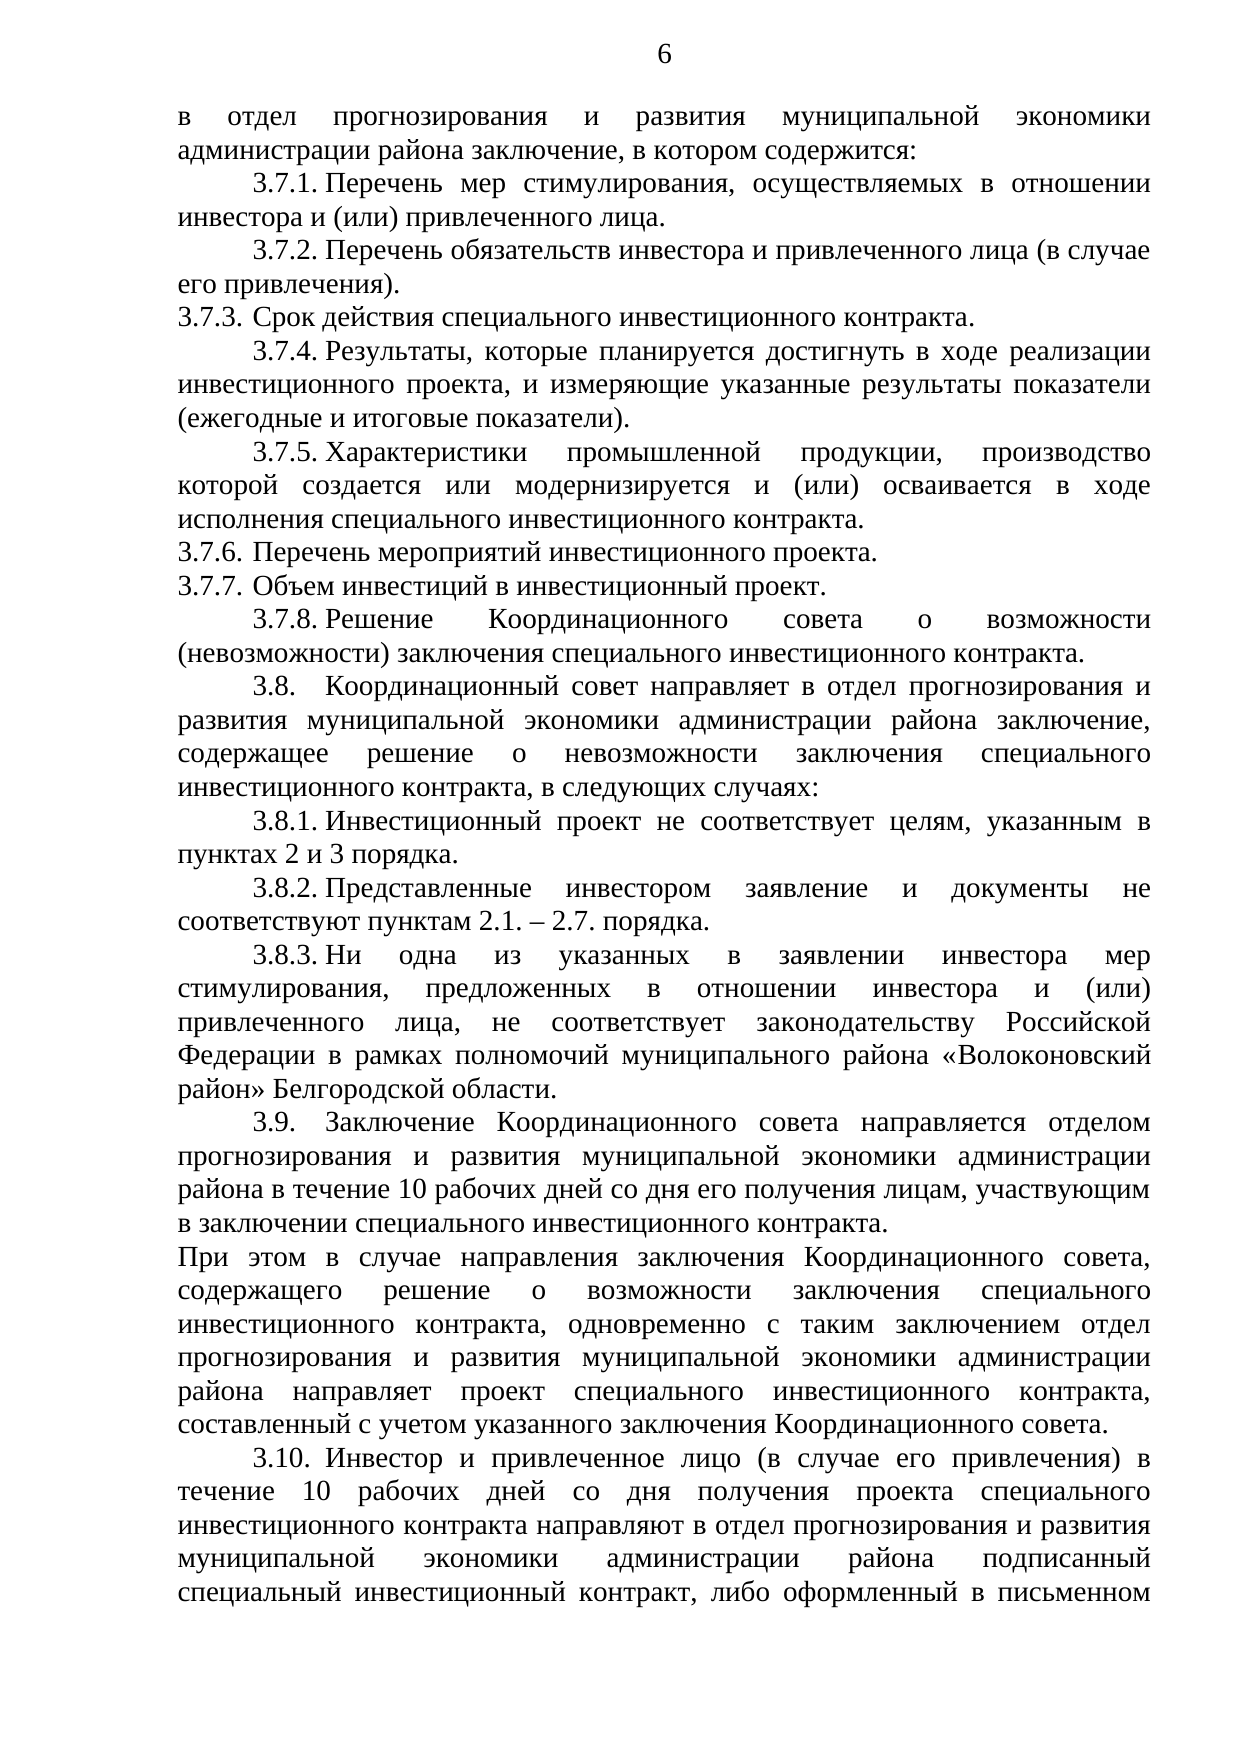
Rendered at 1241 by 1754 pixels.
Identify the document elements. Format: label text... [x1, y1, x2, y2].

list Перечень обязательств инвестора и привлеченного лица (в случае его привлечения). [177, 232, 1152, 299]
list Заключение Координационного совета направляется отделом прогнозирования и развития муниципальной экономики администрации района в течение 10 рабочих дней со дня его получения лицам, участвующим в заключении специального инвестиционного контракта. [177, 1104, 1152, 1239]
list Срок действия специального инвестиционного контракта. [177, 299, 1152, 333]
text При этом в случае направления заключения Координационного совета, содержащего решение о возможности заключения специального инвестиционного контракта, одновременно с таким заключением отдел прогнозирования и развития муниципальной экономики администрации района направляет проект специального инвестиционного контракта, составленный с учетом указанного заключения Координационного совета. [177, 1239, 1152, 1440]
list Характеристики промышленной продукции, производство которой создается или модернизируется и (или) осваивается в ходе исполнения специального инвестиционного контракта. [177, 434, 1152, 534]
list Перечень мероприятий инвестиционного проекта. [177, 534, 1152, 568]
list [177, 98, 1152, 165]
list Результаты, которые планируется достигнуть в ходе реализации инвестиционного проекта, и измеряющие указанные результаты показатели (ежегодные и итоговые показатели). [177, 333, 1152, 434]
list Представленные инвестором заявление и документы не соответствуют пунктам 2.1. – 2.7. порядка. [177, 870, 1152, 937]
list Инвестиционный проект не соответствует целям, указанным в пунктах 2 и 3 порядка. [177, 803, 1152, 870]
list Решение Координационного совета о возможности (невозможности) заключения специального инвестиционного контракта. [177, 601, 1152, 668]
list Объем инвестиций в инвестиционный проект. [177, 568, 1152, 601]
list Перечень мер стимулирования, осуществляемых в отношении инвестора и (или) привлеченного лица. [177, 165, 1152, 232]
list Координационный совет направляет в отдел прогнозирования и развития муниципальной экономики администрации района заключение, содержащее решение о невозможности заключения специального инвестиционного контракта, в следующих случаях: [177, 668, 1152, 803]
list Ни одна из указанных в заявлении инвестора мер стимулирования, предложенных в отношении инвестора и (или) привлеченного лица, не соответствует законодательству Российской Федерации в рамках полномочий муниципального района «Волоконовский район» Белгородской области. [177, 937, 1152, 1104]
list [177, 1440, 1152, 1608]
